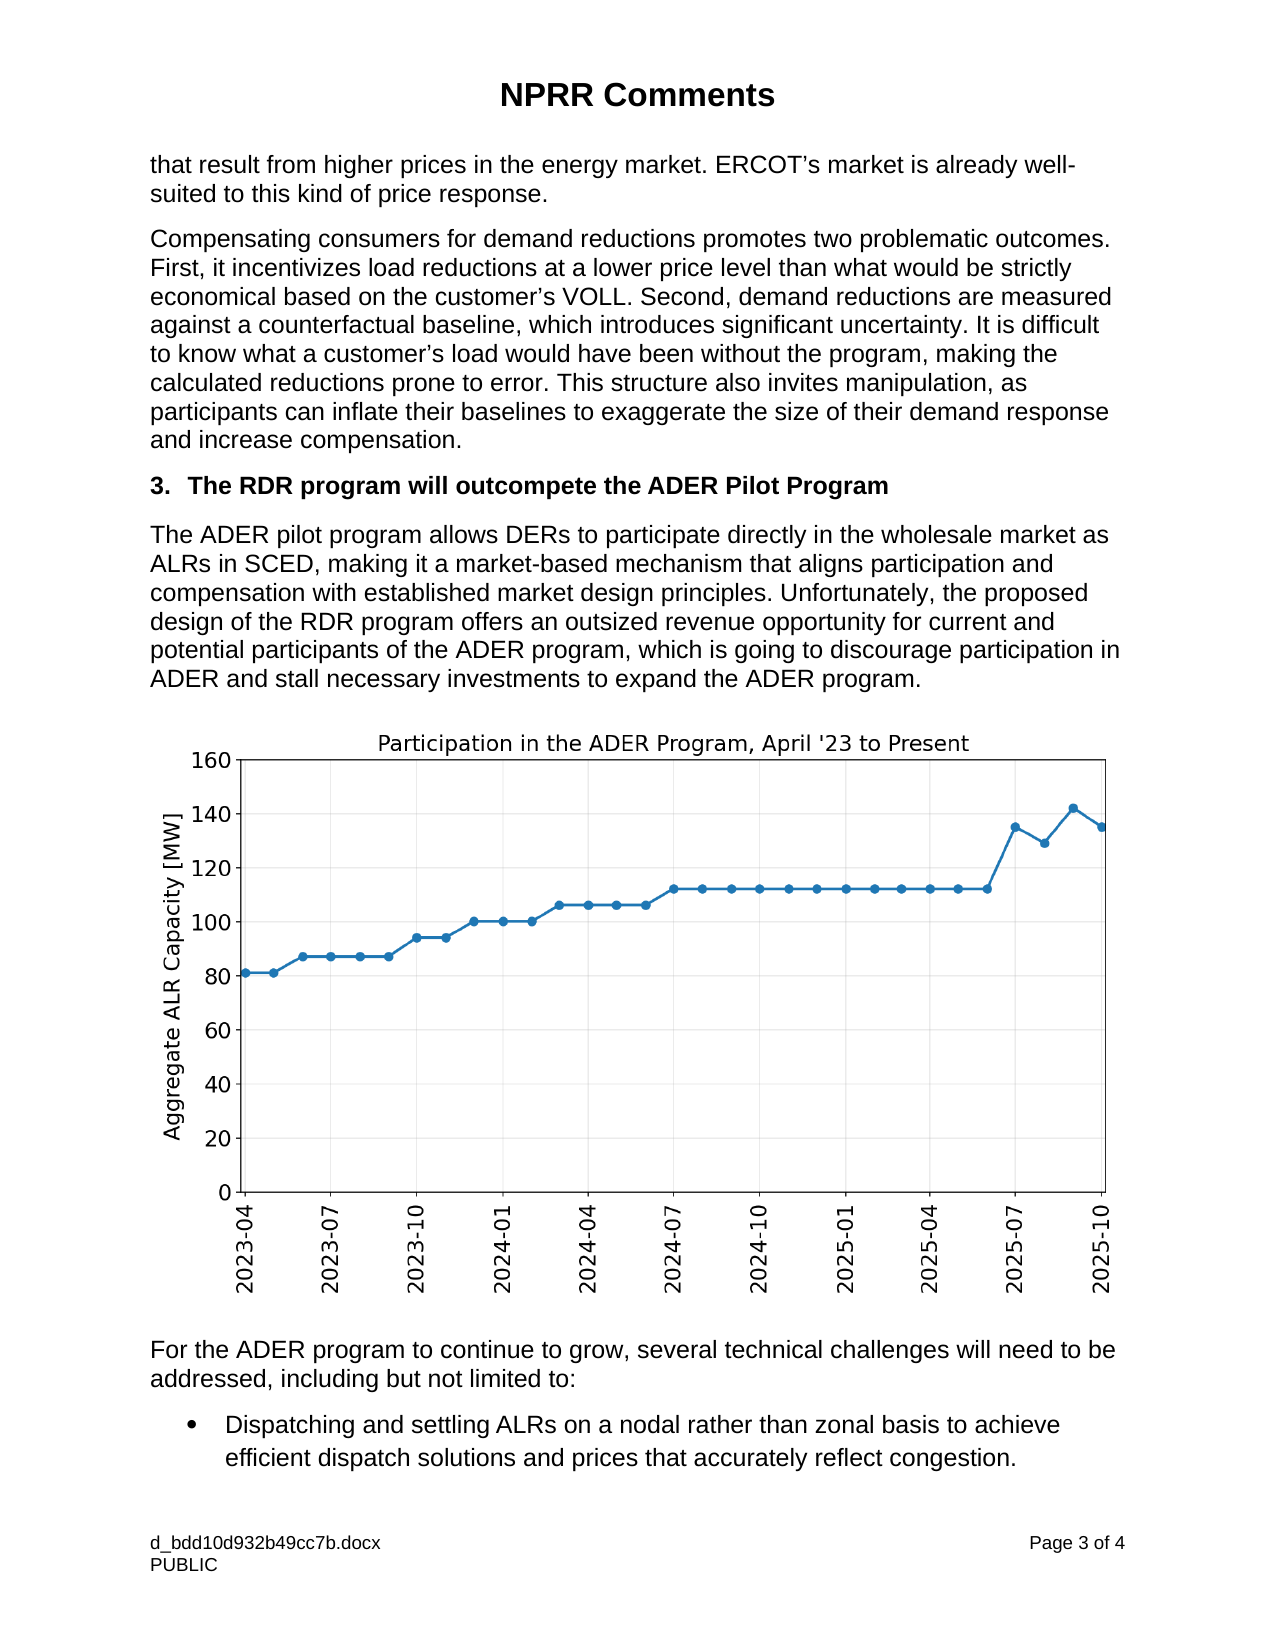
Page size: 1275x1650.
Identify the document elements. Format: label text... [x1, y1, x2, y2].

list The RDR program will outcompete the ADER Pilot Program [150, 471, 1125, 499]
list Dispatching and settling ALRs on a nodal rather than zonal basis to achieve efficient dispatch solutions and prices that accurately reflect congestion. [187, 1410, 1125, 1472]
picture [150, 721, 1125, 1307]
text Compensating consumers for demand reductions promotes two problematic outcomes. First, it incentivizes load reductions at a lower price level than what would be strictly economical based on the customer’s VOLL. Second, demand reductions are measured against a counterfactual baseline, which introduces significant uncertainty. It is difficult to know what a customer’s load would have been without the program, making the calculated reductions prone to error. This structure also invites manipulation, as participants can inflate their baselines to exaggerate the size of their demand response and increase compensation. [150, 224, 1125, 454]
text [150, 150, 1125, 207]
text For the ADER program to continue to grow, several technical challenges will need to be addressed, including but not limited to: [150, 1336, 1125, 1393]
text The ADER pilot program allows DERs to participate directly in the wholesale market as ALRs in SCED, making it a market-based mechanism that aligns participation and compensation with established market design principles. Unfortunately, the proposed design of the RDR program offers an outsized revenue opportunity for current and potential participants of the ADER program, which is going to discourage participation in ADER and stall necessary investments to expand the ADER program. [150, 521, 1125, 693]
